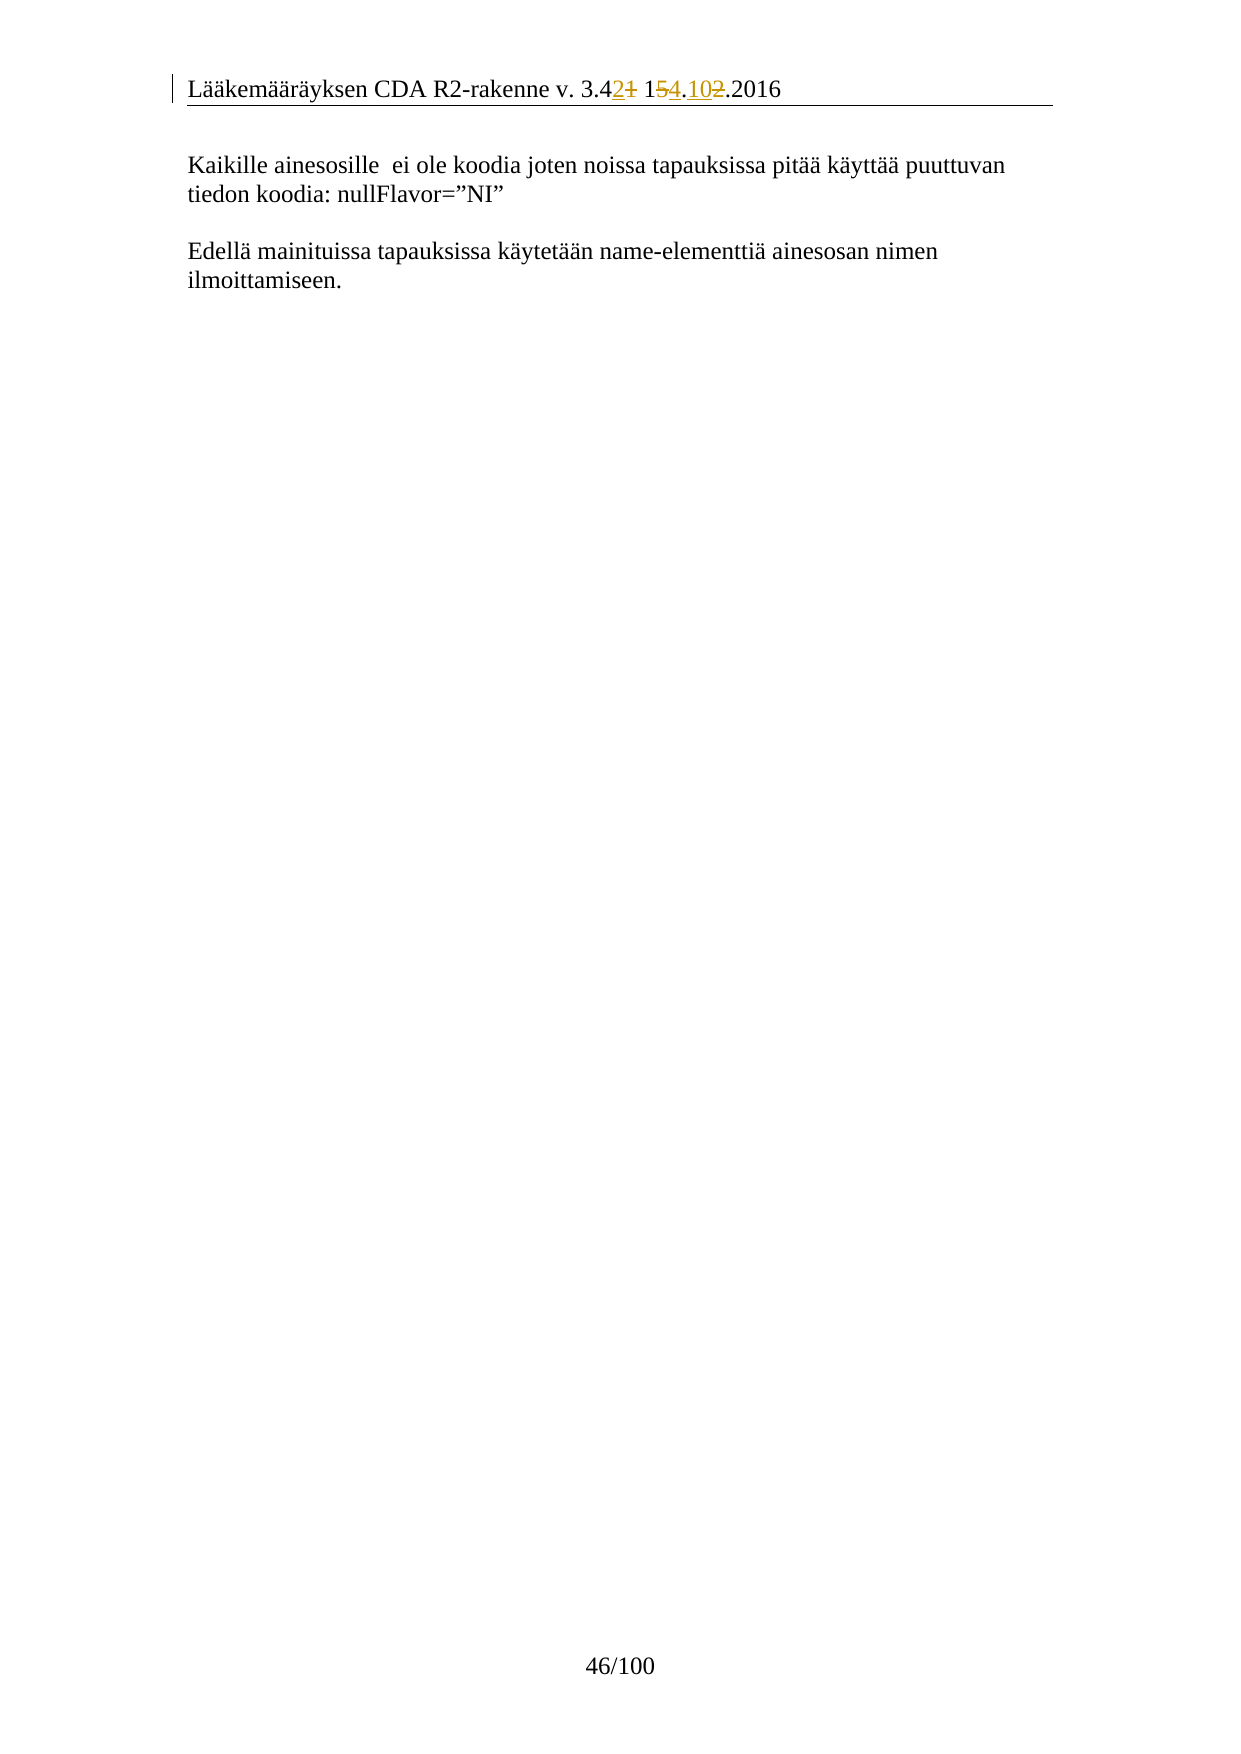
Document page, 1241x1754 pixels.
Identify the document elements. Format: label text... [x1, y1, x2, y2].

text Kaikille ainesosille ei ole koodia joten noissa tapauksissa pitää käyttää puuttuvan tiedon koodia: nullFlavor=”NI” [187, 150, 1053, 207]
text Edellä mainituissa tapauksissa käytetään name-elementtiä ainesosan nimen ilmoittamiseen. [187, 236, 1053, 294]
